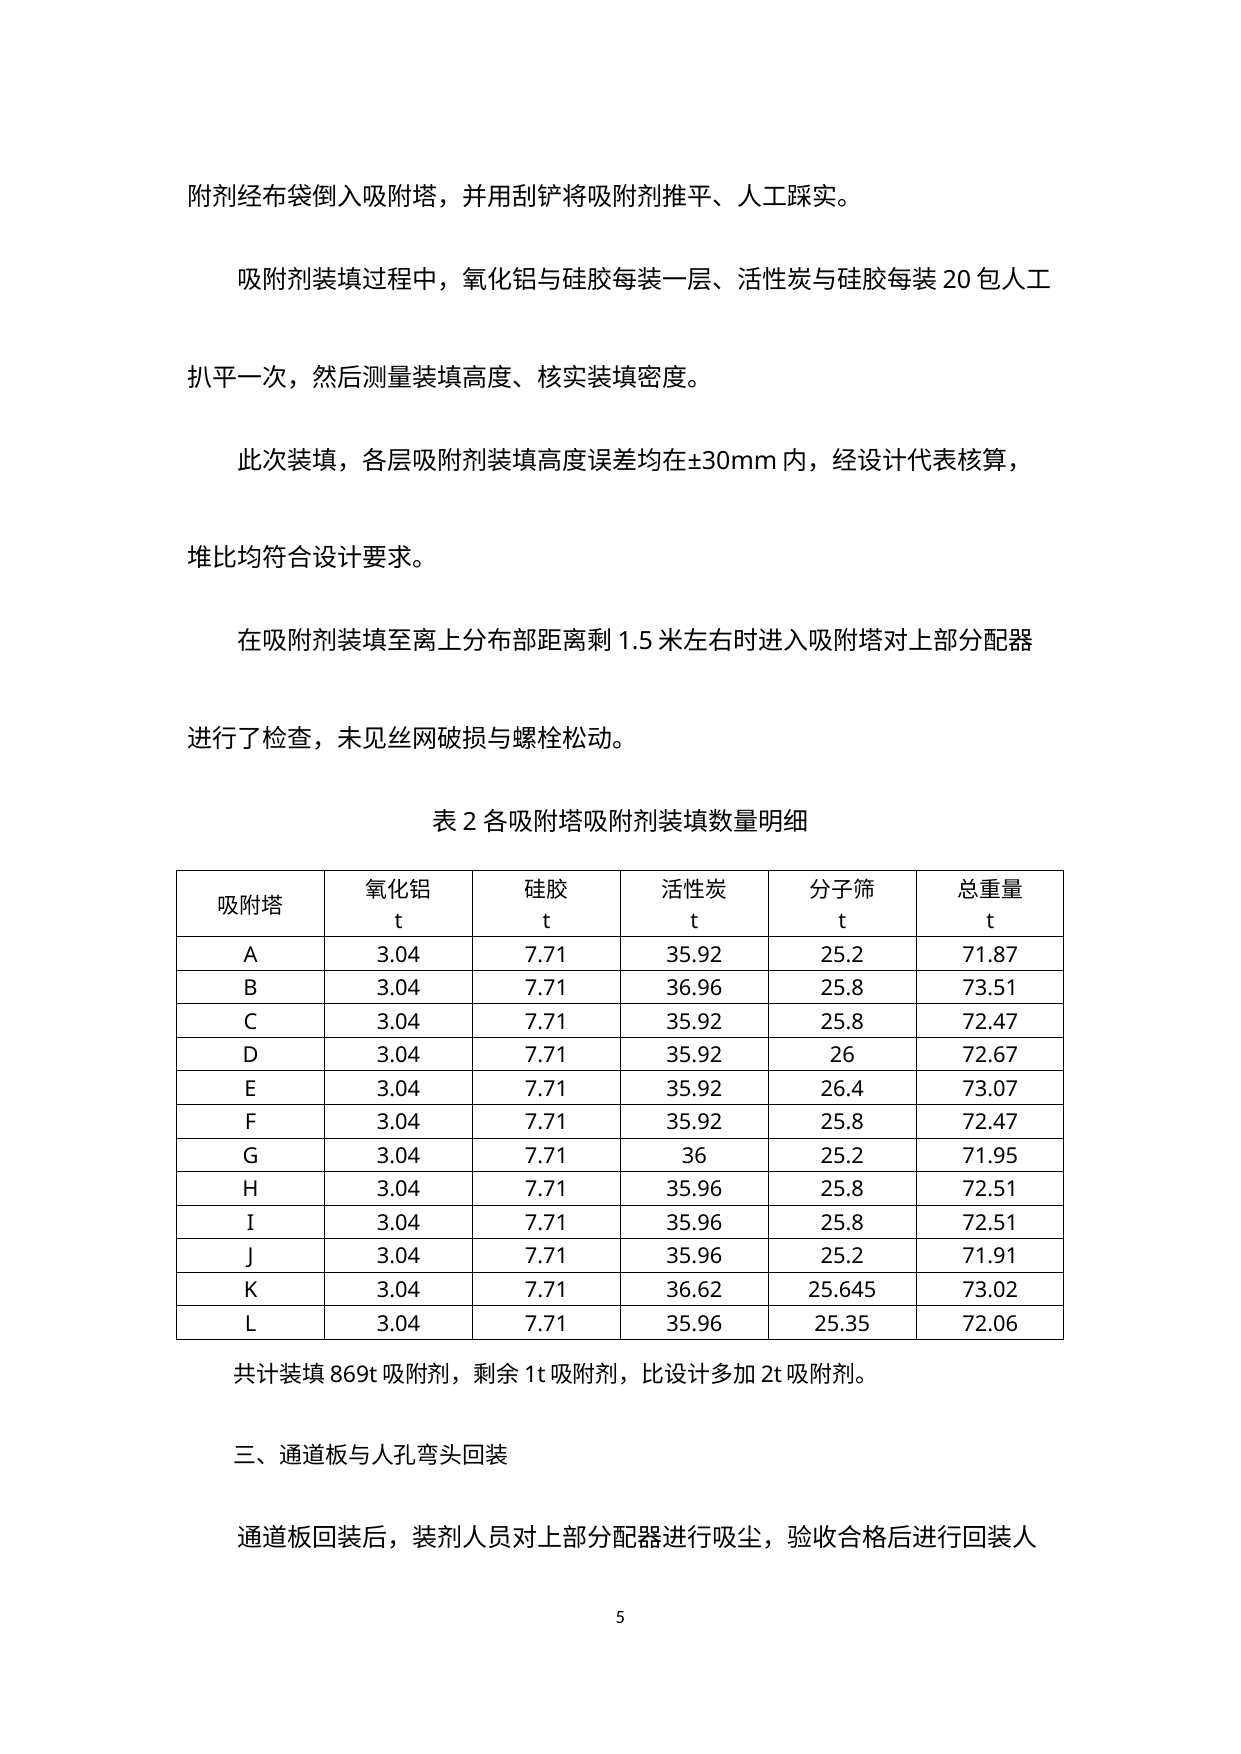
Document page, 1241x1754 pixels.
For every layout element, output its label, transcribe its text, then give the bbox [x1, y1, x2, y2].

text 此次装填，各层吸附剂装填高度误差均在±30mm内，经设计代表核算，堆比均符合设计要求。 [187, 426, 1053, 588]
table_cell 3.04 [325, 1139, 472, 1171]
table_cell 3.04 [325, 1105, 472, 1137]
table_cell 25.2 [769, 1139, 916, 1171]
table_cell 7.71 [473, 1206, 620, 1238]
text 吸附剂装填过程中，氧化铝与硅胶每装一层、活性炭与硅胶每装20包人工扒平一次，然后测量装填高度、核实装填密度。 [187, 245, 1053, 408]
table_cell 72.47 [917, 1004, 1063, 1037]
table_cell C [177, 1004, 324, 1037]
table_cell L [177, 1306, 324, 1339]
table_cell 72.47 [917, 1105, 1063, 1137]
table_cell 7.71 [473, 1273, 620, 1305]
table_cell 3.04 [325, 1206, 472, 1238]
table_header 分子筛 t [769, 871, 916, 936]
table_cell I [177, 1206, 324, 1238]
table_cell 3.04 [325, 1239, 472, 1272]
table_cell 25.2 [769, 1239, 916, 1272]
table_cell 35.92 [621, 1004, 768, 1037]
text 三、通道板与人孔弯头回装 [187, 1421, 1053, 1486]
table_cell 7.71 [473, 1038, 620, 1070]
table_cell 7.71 [473, 1172, 620, 1204]
table_cell 72.51 [917, 1172, 1063, 1204]
table_cell G [177, 1139, 324, 1171]
table_cell 35.96 [621, 1172, 768, 1204]
table_cell 3.04 [325, 937, 472, 970]
table_cell 3.04 [325, 1306, 472, 1339]
table_cell 35.96 [621, 1306, 768, 1339]
table_cell 26.4 [769, 1071, 916, 1104]
table_cell 3.04 [325, 1038, 472, 1070]
table_cell 73.02 [917, 1273, 1063, 1305]
table_cell 25.8 [769, 1105, 916, 1137]
table_cell 7.71 [473, 937, 620, 970]
table_cell J [177, 1239, 324, 1272]
table_cell 36.96 [621, 971, 768, 1003]
table_cell 7.71 [473, 1239, 620, 1272]
table_cell 3.04 [325, 1172, 472, 1204]
table_cell 7.71 [473, 971, 620, 1003]
text 在吸附剂装填至离上分布部距离剩1.5米左右时进入吸附塔对上部分配器进行了检查，未见丝网破损与螺栓松动。 [187, 606, 1053, 769]
table_cell 7.71 [473, 1139, 620, 1171]
table_header 活性炭 t [621, 871, 768, 936]
table_cell 25.8 [769, 1206, 916, 1238]
table_cell 3.04 [325, 1273, 472, 1305]
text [187, 162, 1053, 227]
table_cell E [177, 1071, 324, 1104]
table_cell 25.2 [769, 937, 916, 970]
table_cell B [177, 971, 324, 1003]
table_cell 71.91 [917, 1239, 1063, 1272]
table_header 吸附塔 [177, 871, 324, 936]
table_cell 72.06 [917, 1306, 1063, 1339]
table_cell 3.04 [325, 971, 472, 1003]
table_cell 26 [769, 1038, 916, 1070]
table_cell 71.87 [917, 937, 1063, 970]
table_cell 3.04 [325, 1004, 472, 1037]
table_cell 35.92 [621, 937, 768, 970]
table_cell D [177, 1038, 324, 1070]
table_cell 35.92 [621, 1105, 768, 1137]
table_cell 25.35 [769, 1306, 916, 1339]
table_cell 71.95 [917, 1139, 1063, 1171]
table_cell 25.645 [769, 1273, 916, 1305]
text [187, 1503, 1053, 1568]
table_cell 36 [621, 1139, 768, 1171]
table_cell K [177, 1273, 324, 1305]
table_header 硅胶 t [473, 871, 620, 936]
table_cell 35.96 [621, 1239, 768, 1272]
table_cell 7.71 [473, 1004, 620, 1037]
table_cell 7.71 [473, 1071, 620, 1104]
table_header 总重量 t [917, 871, 1063, 936]
text 共计装填869t吸附剂，剩余1t吸附剂，比设计多加2t吸附剂。 [187, 1340, 1053, 1405]
table_cell A [177, 937, 324, 970]
table_cell 25.8 [769, 1172, 916, 1204]
table_cell 3.04 [325, 1071, 472, 1104]
table_cell 36.62 [621, 1273, 768, 1305]
table_cell 7.71 [473, 1105, 620, 1137]
table_cell 72.51 [917, 1206, 1063, 1238]
table_cell 7.71 [473, 1306, 620, 1339]
table_header 氧化铝 t [325, 871, 472, 936]
table_cell 72.67 [917, 1038, 1063, 1070]
table_cell 25.8 [769, 1004, 916, 1037]
table_cell 25.8 [769, 971, 916, 1003]
table_cell F [177, 1105, 324, 1137]
table_cell 35.96 [621, 1206, 768, 1238]
table_cell 73.07 [917, 1071, 1063, 1104]
table_cell 73.51 [917, 971, 1063, 1003]
table_cell H [177, 1172, 324, 1204]
text 表2 各吸附塔吸附剂装填数量明细 [187, 787, 1053, 852]
table_cell 35.92 [621, 1038, 768, 1070]
table_cell 35.92 [621, 1071, 768, 1104]
